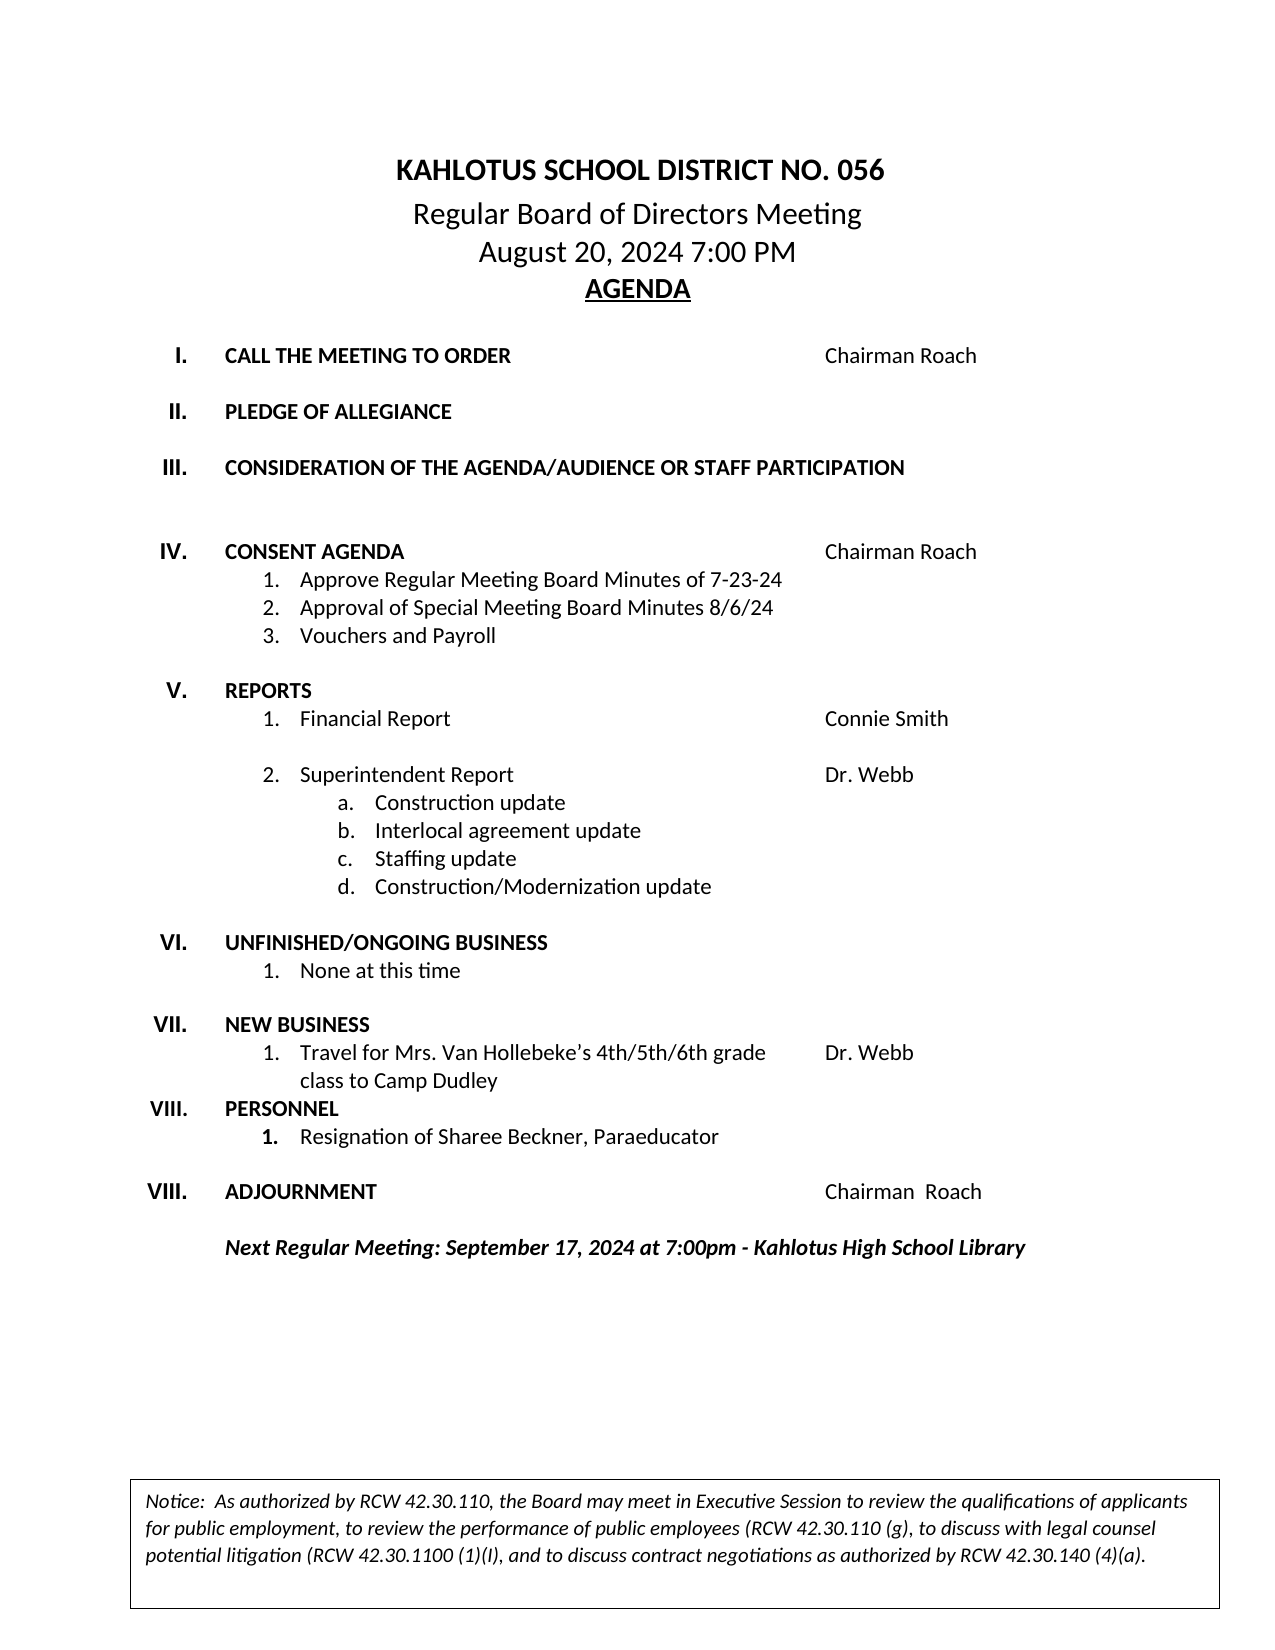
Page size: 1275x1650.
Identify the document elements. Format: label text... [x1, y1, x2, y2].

list Interlocal agreement update [337, 816, 1125, 844]
list Approval of Special Meeting Board Minutes 8/6/24 [262, 593, 1125, 621]
list Vouchers and Payroll [262, 621, 1125, 649]
text class to Camp Dudley [300, 1066, 1125, 1094]
text VIII. PERSONNEL [150, 1094, 1125, 1122]
list NEW BUSINESS [187, 1010, 1125, 1038]
list CONSENT AGENDA Chairman Roach [187, 537, 1125, 565]
text 1. Resignation of Sharee Beckner, Paraeducator [150, 1122, 1125, 1151]
list Staffing update [337, 844, 1125, 872]
text KAHLOTUS SCHOOL DISTRICT NO. 056 [150, 150, 1125, 188]
list Construction/Modernization update [337, 872, 1125, 900]
text Next Regular Meeting: September 17, 2024 at 7:00pm - Kahlotus High School Library [225, 1233, 1125, 1261]
list CONSIDERATION OF THE AGENDA/AUDIENCE OR STAFF PARTICIPATION [187, 453, 1125, 481]
list Approve Regular Meeting Board Minutes of 7-23-24 [262, 565, 1125, 593]
list UNFINISHED/ONGOING BUSINESS [187, 928, 1125, 956]
list REPORTS [187, 676, 1125, 704]
text August 20, 2024 7:00 PM [150, 232, 1125, 270]
text Regular Board of Directors Meeting [150, 194, 1125, 232]
text AGENDA [150, 270, 1125, 306]
list CALL THE MEETING TO ORDER Chairman Roach [187, 341, 1125, 369]
list Superintendent Report Dr. Webb [262, 760, 1125, 788]
list Financial Report Connie Smith [262, 704, 1125, 760]
list Construction update [337, 788, 1125, 816]
list ADJOURNMENT Chairman Roach [187, 1177, 1125, 1205]
list Travel for Mrs. Van Hollebeke’s 4th/5th/6th grade Dr. Webb [262, 1038, 1125, 1066]
list PLEDGE OF ALLEGIANCE [187, 397, 1125, 425]
list None at this time [262, 956, 1125, 984]
